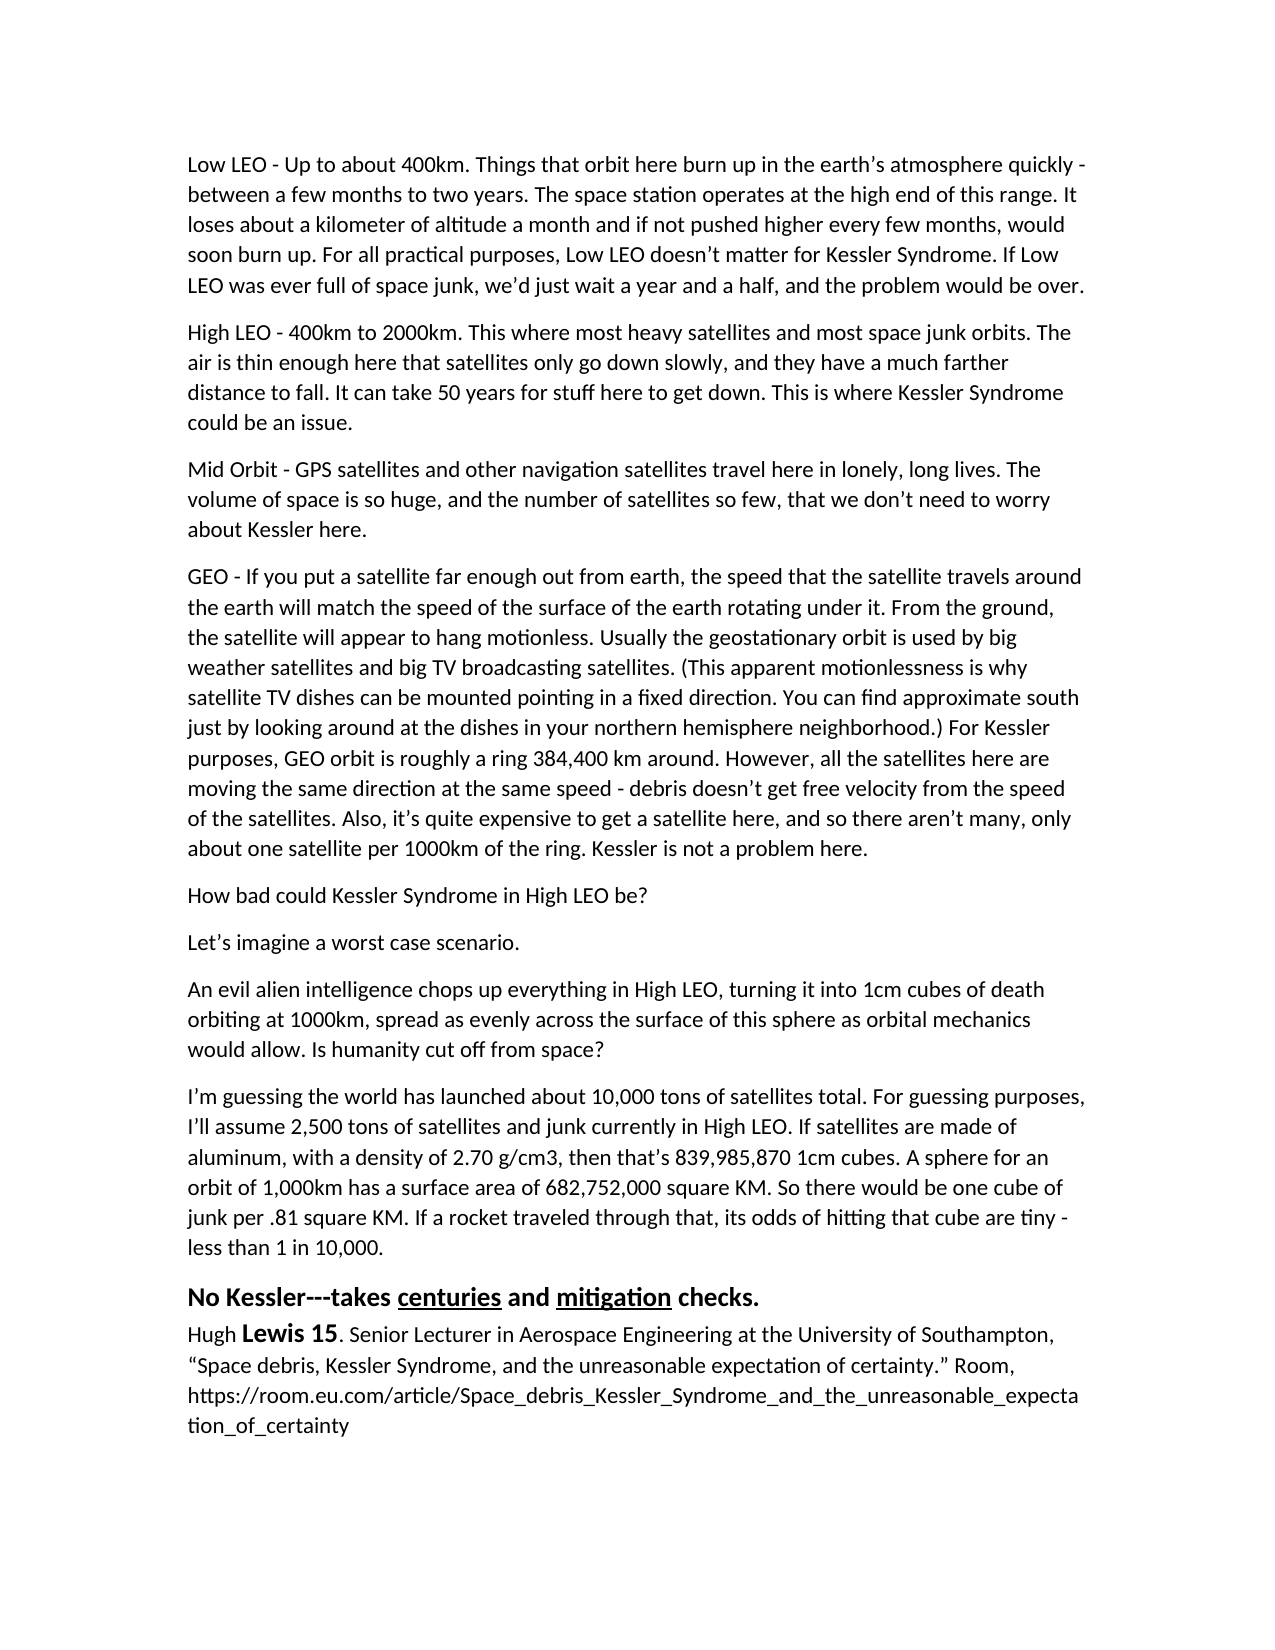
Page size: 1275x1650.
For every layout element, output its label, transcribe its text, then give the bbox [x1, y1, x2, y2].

text Let’s imagine a worst case scenario. [187, 928, 1087, 956]
text How bad could Kessler Syndrome in High LEO be? [187, 881, 1087, 909]
text Hugh Lewis 15. Senior Lecturer in Aerospace Engineering at the University of Southampton, “Space debris, Kessler Syndrome, and the unreasonable expectation of certainty.” Room, https://room.eu.com/article/Space_debris_Kessler_Syndrome_and_the_unreasonable_expectation_of_certainty [187, 1316, 1087, 1439]
text High LEO - 400km to 2000km. This where most heavy satellites and most space junk orbits. The air is thin enough here that satellites only go down slowly, and they have a much farther distance to fall. It can take 50 years for stuff here to get down. This is where Kessler Syndrome could be an issue. [187, 318, 1087, 436]
text I’m guessing the world has launched about 10,000 tons of satellites total. For guessing purposes, I’ll assume 2,500 tons of satellites and junk currently in High LEO. If satellites are made of aluminum, with a density of 2.70 g/cm3, then that’s 839,985,870 1cm cubes. A sphere for an orbit of 1,000km has a surface area of 682,752,000 square KM. So there would be one cube of junk per .81 square KM. If a rocket traveled through that, its odds of hitting that cube are tiny - less than 1 in 10,000. [187, 1082, 1087, 1261]
text GEO - If you put a satellite far enough out from earth, the speed that the satellite travels around the earth will match the speed of the surface of the earth rotating under it. From the ground, the satellite will appear to hang motionless. Usually the geostationary orbit is used by big weather satellites and big TV broadcasting satellites. (This apparent motionlessness is why satellite TV dishes can be mounted pointing in a fixed direction. You can find approximate south just by looking around at the dishes in your northern hemisphere neighborhood.) For Kessler purposes, GEO orbit is roughly a ring 384,400 km around. However, all the satellites here are moving the same direction at the same speed - debris doesn’t get free velocity from the speed of the satellites. Also, it’s quite expensive to get a satellite here, and so there aren’t many, only about one satellite per 1000km of the ring. Kessler is not a problem here. [187, 562, 1087, 862]
text Low LEO - Up to about 400km. Things that orbit here burn up in the earth’s atmosphere quickly - between a few months to two years. The space station operates at the high end of this range. It loses about a kilometer of altitude a month and if not pushed higher every few months, would soon burn up. For all practical purposes, Low LEO doesn’t matter for Kessler Syndrome. If Low LEO was ever full of space junk, we’d just wait a year and a half, and the problem would be over. [187, 150, 1087, 299]
subtitle No Kessler---takes centuries and mitigation checks. [187, 1280, 1087, 1313]
text An evil alien intelligence chops up everything in High LEO, turning it into 1cm cubes of death orbiting at 1000km, spread as evenly across the surface of this sphere as orbital mechanics would allow. Is humanity cut off from space? [187, 975, 1087, 1063]
text Mid Orbit - GPS satellites and other navigation satellites travel here in lonely, long lives. The volume of space is so huge, and the number of satellites so few, that we don’t need to worry about Kessler here. [187, 455, 1087, 544]
